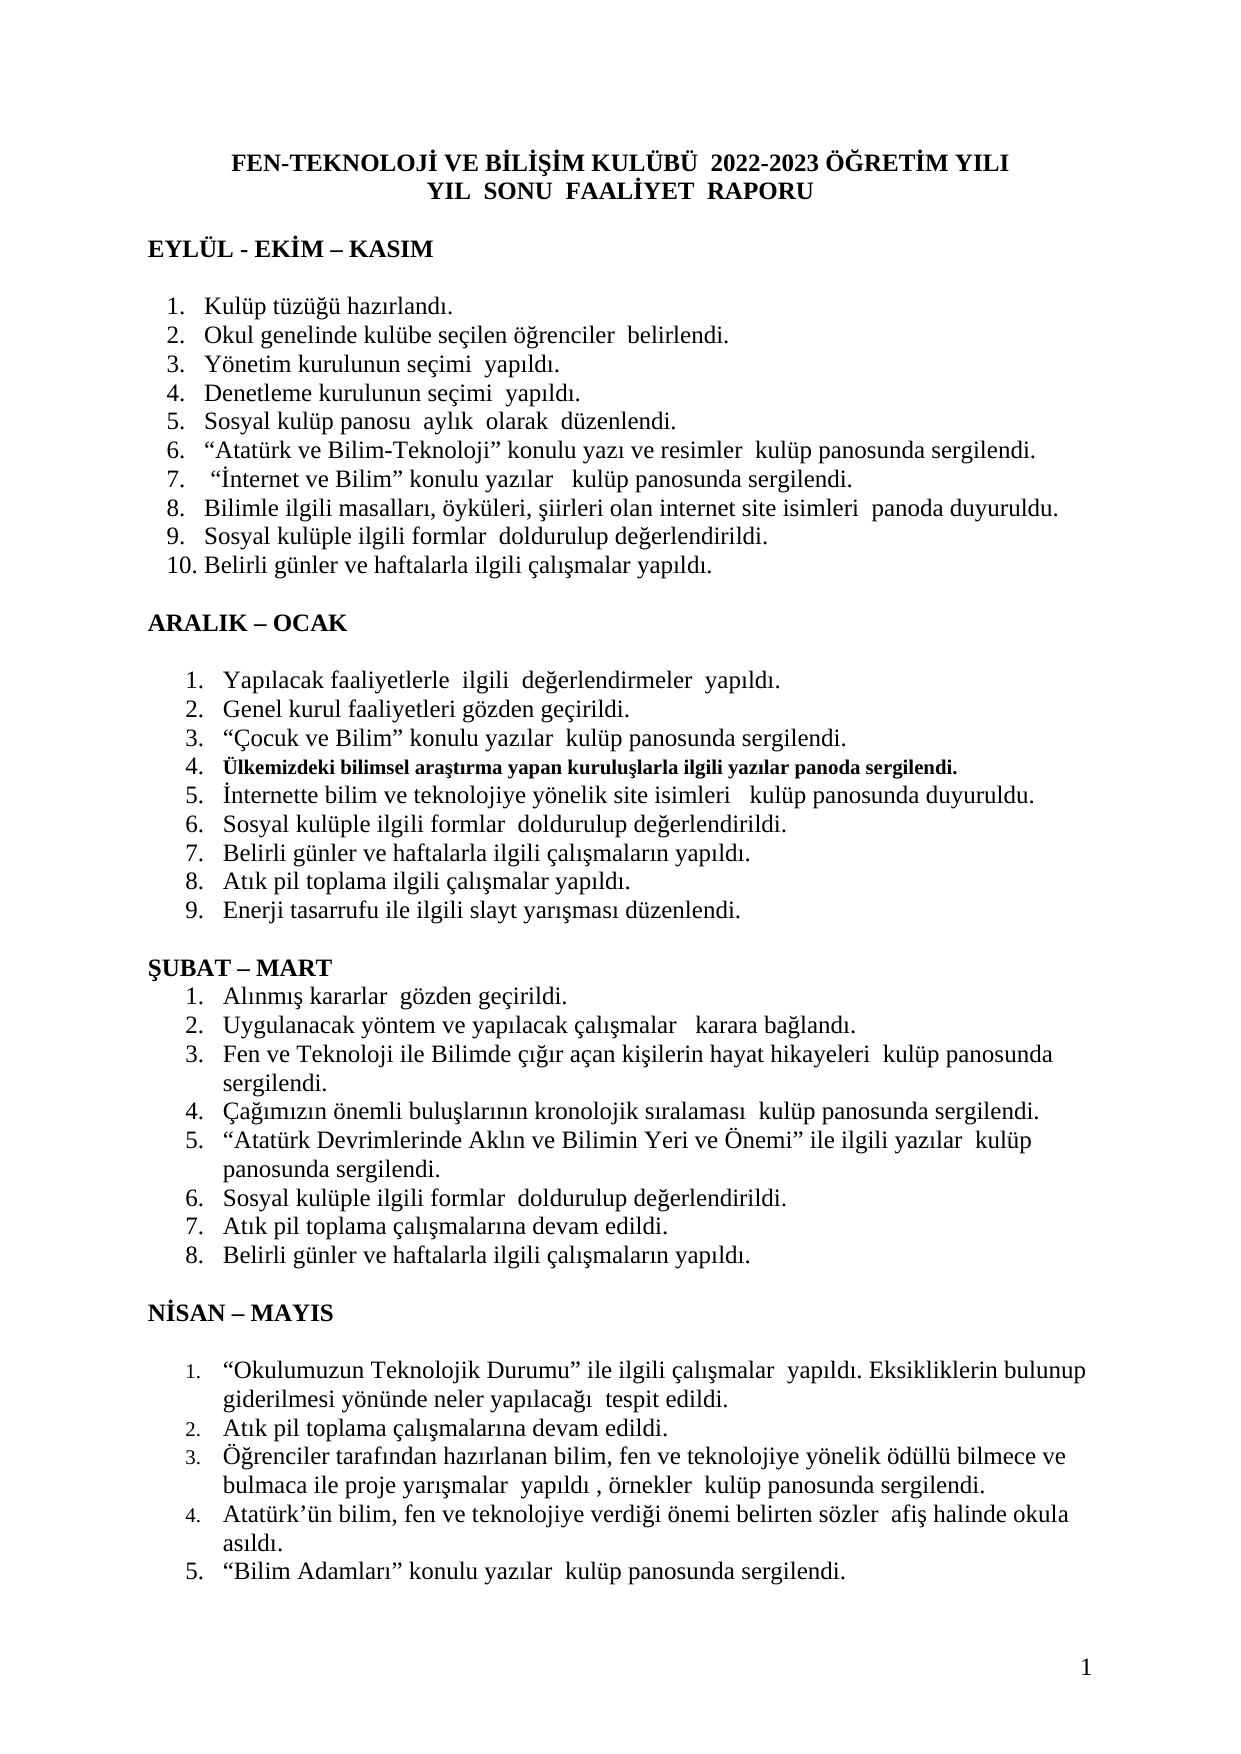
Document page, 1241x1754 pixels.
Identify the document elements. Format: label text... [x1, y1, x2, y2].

subtitle NİSAN – MAYIS [148, 1298, 1093, 1326]
list Atık pil toplama ilgili çalışmalar yapıldı. [185, 866, 1093, 895]
list Yapılacak faaliyetlerle ilgili değerlendirmeler yapıldı. [185, 665, 1093, 694]
list Genel kurul faaliyetleri gözden geçirildi. [185, 694, 1093, 723]
list Belirli günler ve haftalarla ilgili çalışmaların yapıldı. [185, 838, 1093, 866]
list “Atatürk ve Bilim-Teknoloji” konulu yazı ve resimler kulüp panosunda sergilendi. [166, 435, 1093, 464]
subtitle FEN-TEKNOLOJİ VE BİLİŞİM KULÜBÜ 2022-2023 ÖĞRETİM YILI [148, 148, 1093, 176]
list Alınmış kararlar gözden geçirildi. [185, 981, 1093, 1010]
list Kulüp tüzüğü hazırlandı. [166, 291, 1093, 320]
list “Atatürk Devrimlerinde Aklın ve Bilimin Yeri ve Önemi” ile ilgili yazılar kulüp panosunda sergilendi. [185, 1125, 1093, 1183]
list “Bilim Adamları” konulu yazılar kulüp panosunda sergilendi. [185, 1556, 1093, 1585]
list Fen ve Teknoloji ile Bilimde çığır açan kişilerin hayat hikayeleri kulüp panosunda sergilendi. [185, 1039, 1093, 1096]
list İnternette bilim ve teknolojiye yönelik site isimleri kulüp panosunda duyuruldu. [185, 780, 1093, 809]
list Atık pil toplama çalışmalarına devam edildi. [185, 1413, 1093, 1441]
list Yönetim kurulunun seçimi yapıldı. [166, 349, 1093, 378]
list Sosyal kulüple ilgili formlar doldurulup değerlendirildi. [166, 521, 1093, 550]
list Sosyal kulüple ilgili formlar doldurulup değerlendirildi. [185, 1183, 1093, 1211]
text YIL SONU FAALİYET RAPORU [148, 176, 1093, 205]
list Belirli günler ve haftalarla ilgili çalışmalar yapıldı. [166, 550, 1093, 579]
text EYLÜL - EKİM – KASIM [148, 234, 1093, 263]
list Ülkemizdeki bilimsel araştırma yapan kuruluşlarla ilgili yazılar panoda sergilendi. [185, 751, 1093, 780]
list “Okulumuzun Teknolojik Durumu” ile ilgili çalışmalar yapıldı. Eksikliklerin bulunup giderilmesi yönünde neler yapılacağı tespit edildi. [185, 1355, 1093, 1413]
list Atatürk’ün bilim, fen ve teknolojiye verdiği önemi belirten sözler afiş halinde okula asıldı. [185, 1499, 1093, 1556]
list Sosyal kulüp panosu aylık olarak düzenlendi. [166, 406, 1093, 435]
list “Çocuk ve Bilim” konulu yazılar kulüp panosunda sergilendi. [185, 723, 1093, 751]
list Okul genelinde kulübe seçilen öğrenciler belirlendi. [166, 320, 1093, 349]
list Atık pil toplama çalışmalarına devam edildi. [185, 1211, 1093, 1240]
list Uygulanacak yöntem ve yapılacak çalışmalar karara bağlandı. [185, 1010, 1093, 1039]
list Çağımızın önemli buluşlarının kronolojik sıralaması kulüp panosunda sergilendi. [185, 1096, 1093, 1125]
list Öğrenciler tarafından hazırlanan bilim, fen ve teknolojiye yönelik ödüllü bilmece ve bulmaca ile proje yarışmalar yapıldı , örnekler kulüp panosunda sergilendi. [185, 1441, 1093, 1499]
list Denetleme kurulunun seçimi yapıldı. [166, 378, 1093, 406]
list Bilimle ilgili masalları, öyküleri, şiirleri olan internet site isimleri panoda duyuruldu. [166, 493, 1093, 521]
list “İnternet ve Bilim” konulu yazılar kulüp panosunda sergilendi. [166, 464, 1093, 493]
list Enerji tasarrufu ile ilgili slayt yarışması düzenlendi. [185, 895, 1093, 924]
list Sosyal kulüple ilgili formlar doldurulup değerlendirildi. [185, 809, 1093, 838]
list Belirli günler ve haftalarla ilgili çalışmaların yapıldı. [185, 1240, 1093, 1269]
subtitle ŞUBAT – MART [148, 953, 1093, 981]
subtitle ARALIK – OCAK [148, 608, 1093, 636]
